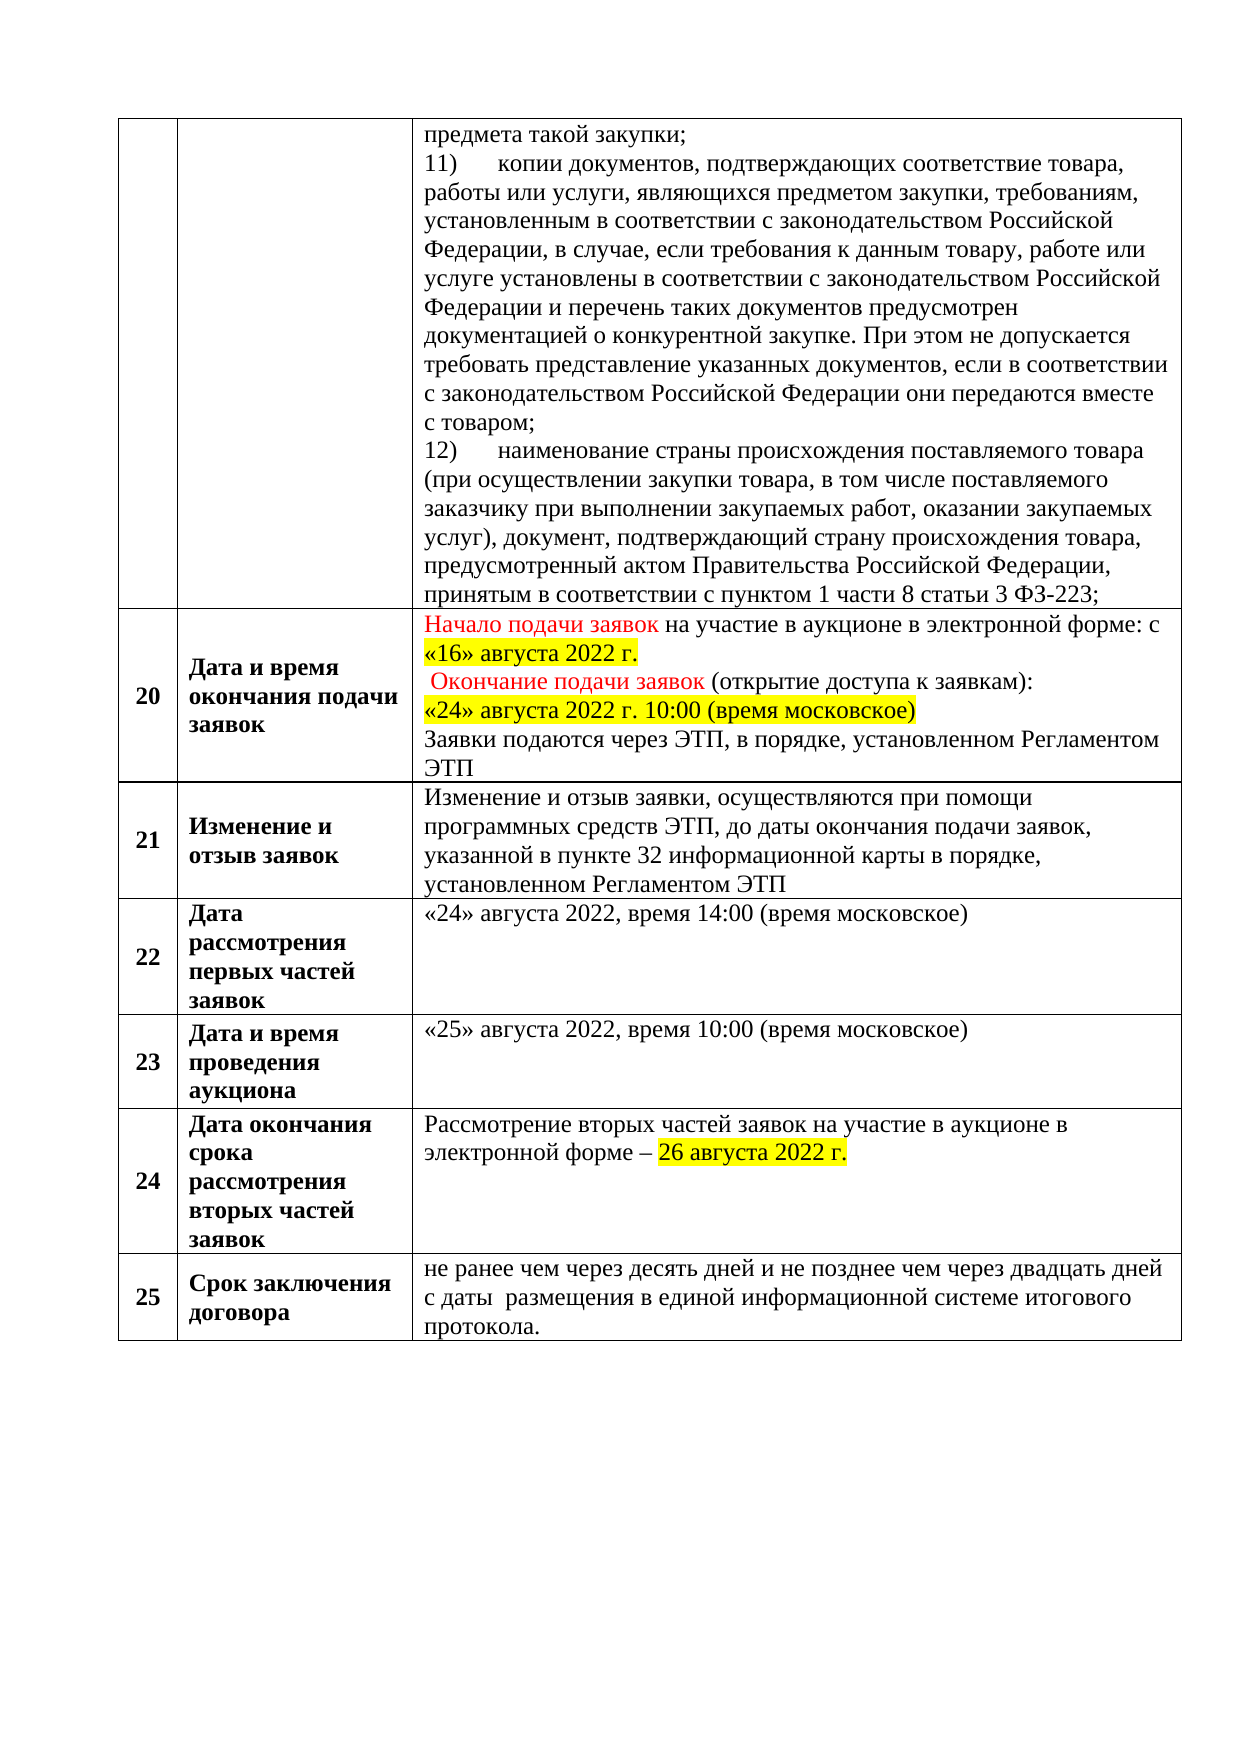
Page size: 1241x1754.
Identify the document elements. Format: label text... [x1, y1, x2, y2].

table_cell 25 [119, 1254, 177, 1340]
table_cell 24 [119, 1109, 177, 1252]
table_cell Изменение и отзыв заявки, осуществляются при помощи программных средств ЭТП, до даты окончания подачи заявок, указанной в пункте 32 информационной карты в порядке, установленном Регламентом ЭТП [413, 783, 1181, 897]
table_cell Начало подачи заявок на участие в аукционе в электронной форме: с «16» августа 2022 г. Окончание подачи заявок (открытие доступа к заявкам): «24» августа 2022 г. 10:00 (время московское) Заявки подаются через ЭТП, в порядке, установленном Регламентом ЭТП [413, 609, 1181, 781]
table_cell 21 [119, 783, 177, 897]
table_cell Дата окончания срока рассмотрения вторых частей заявок [178, 1109, 412, 1252]
table_cell 22 [119, 899, 177, 1013]
table_cell Изменение и отзыв заявок [178, 783, 412, 897]
table_cell Дата и время проведения аукциона [178, 1015, 412, 1108]
table_cell Срок заключения договора [178, 1254, 412, 1340]
table_cell не ранее чем через десять дней и не позднее чем через двадцать дней с даты размещения в единой информационной системе итогового протокола. [413, 1254, 1181, 1340]
table_cell 20 [119, 609, 177, 781]
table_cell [178, 119, 412, 608]
table_cell «25» августа 2022, время 10:00 (время московское) [413, 1015, 1181, 1108]
table_cell «24» августа 2022, время 14:00 (время московское) [413, 899, 1181, 1013]
table_cell Рассмотрение вторых частей заявок на участие в аукционе в электронной форме – 26 августа 2022 г. [413, 1109, 1181, 1252]
table_cell Дата рассмотрения первых частей заявок [178, 899, 412, 1013]
table_cell 23 [119, 1015, 177, 1108]
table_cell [413, 119, 1181, 608]
table_cell 19 [119, 119, 177, 608]
table_cell Дата и время окончания подачи заявок [178, 609, 412, 781]
